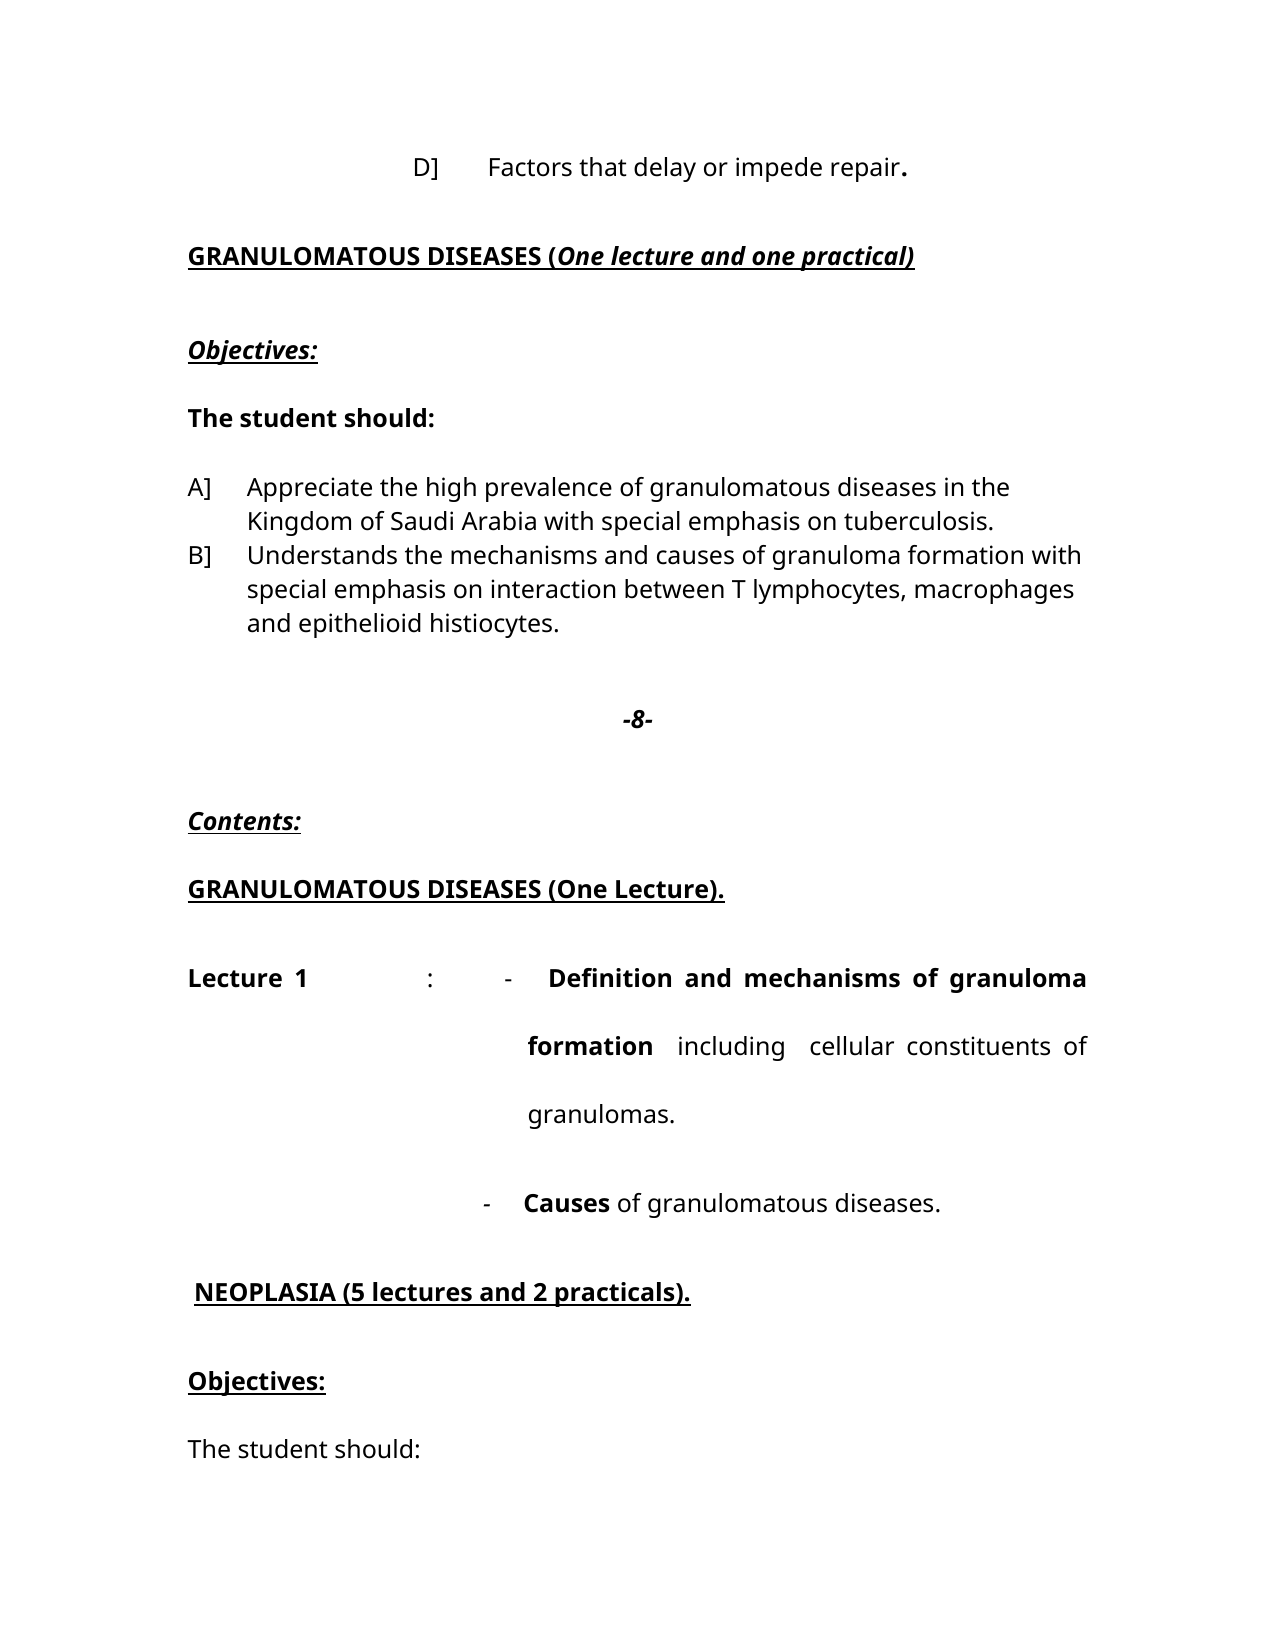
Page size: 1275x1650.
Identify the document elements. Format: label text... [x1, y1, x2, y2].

list The student should: [187, 1432, 1087, 1466]
list Objectives: [187, 333, 1087, 367]
list A] Appreciate the high prevalence of granulomatous diseases in the Kingdom of Saudi Arabia with special emphasis on tuberculosis. [187, 469, 1087, 537]
text D] Factors that delay or impede repair. [187, 150, 1087, 184]
text GRANULOMATOUS DISEASES (One Lecture). [187, 872, 1087, 906]
text - Causes of granulomatous diseases. [375, 1186, 1087, 1220]
list -8- [187, 702, 1087, 736]
list Objectives: [187, 1364, 1087, 1398]
list Contents: [187, 804, 1087, 838]
text NEOPLASIA (5 lectures and 2 practicals). [187, 1275, 1087, 1309]
list B] Understands the mechanisms and causes of granuloma formation with special emphasis on interaction between T lymphocytes, macrophages and epithelioid histiocytes. [187, 537, 1087, 639]
text Lecture 1 : - Definition and mechanisms of granuloma formation including cellular constituents of granulomas. [187, 961, 1087, 1131]
list The student should: [187, 401, 1087, 435]
text GRANULOMATOUS DISEASES (One lecture and one practical) [187, 239, 1087, 273]
